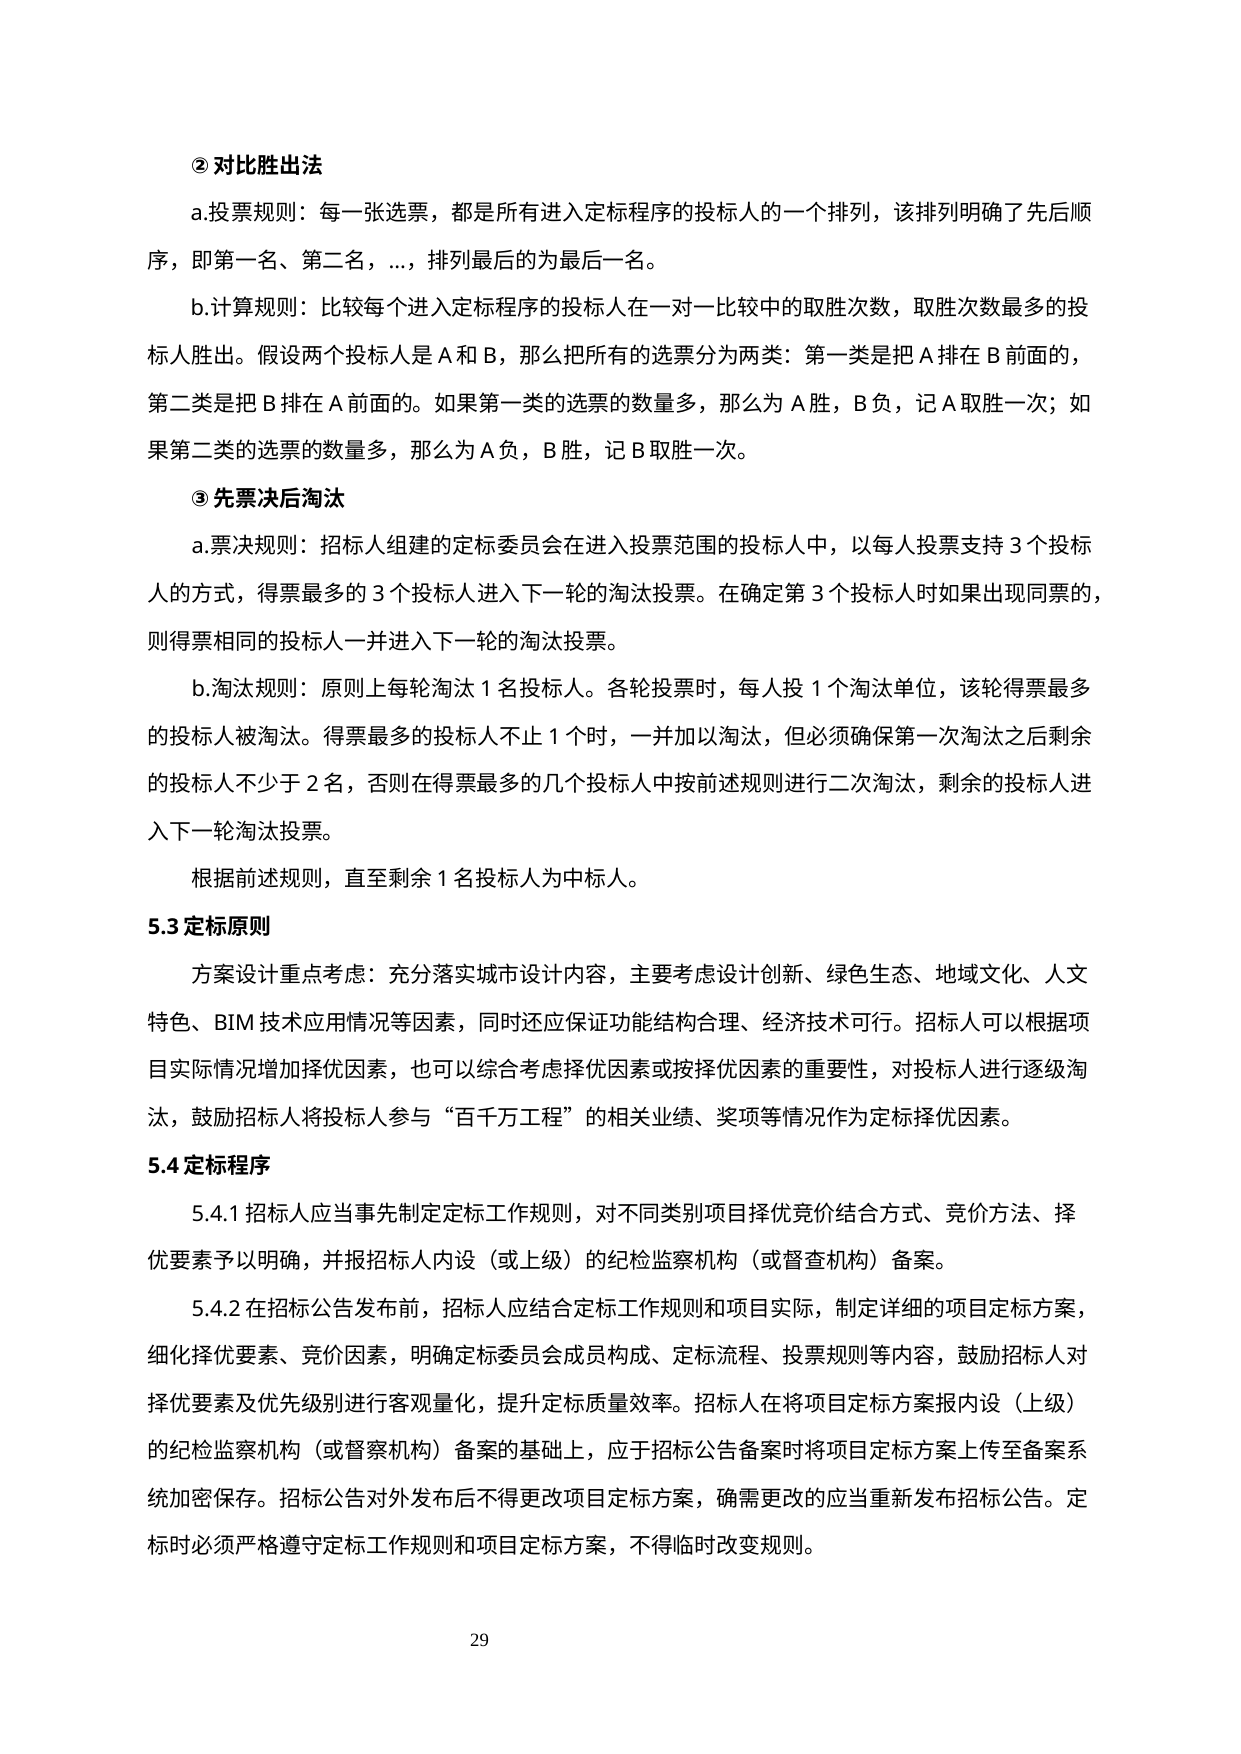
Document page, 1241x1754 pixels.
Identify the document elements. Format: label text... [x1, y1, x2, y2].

text b.淘汰规则：原则上每轮淘汰1名投标人。各轮投票时，每人投1个淘汰单位，该轮得票最多的投标人被淘汰。得票最多的投标人不止1个时，一并加以淘汰，但必须确保第一次淘汰之后剩余的投标人不少于2名，否则在得票最多的几个投标人中按前述规则进行二次淘汰，剩余的投标人进入下一轮淘汰投票。 [148, 671, 1093, 846]
text 根据前述规则，直至剩余1名投标人为中标人。 [148, 861, 1093, 893]
text ②对比胜出法 [148, 148, 1093, 179]
text a.票决规则：招标人组建的定标委员会在进入投票范围的投标人中，以每人投票支持3个投标人的方式，得票最多的3个投标人进入下一轮的淘汰投票。在确定第3个投标人时如果出现同票的，则得票相同的投标人一并进入下一轮的淘汰投票。 [148, 528, 1093, 655]
subtitle 5.3定标原则 [148, 909, 1093, 942]
text 5.4.2在招标公告发布前，招标人应结合定标工作规则和项目实际，制定详细的项目定标方案，细化择优要素、竞价因素，明确定标委员会成员构成、定标流程、投票规则等内容，鼓励招标人对择优要素及优先级别进行客观量化，提升定标质量效率。招标人在将项目定标方案报内设（上级）的纪检监察机构（或督察机构）备案的基础上，应于招标公告备案时将项目定标方案上传至备案系统加密保存。招标公告对外发布后不得更改项目定标方案，确需更改的应当重新发布招标公告。定标时必须严格遵守定标工作规则和项目定标方案，不得临时改变规则。 [148, 1291, 1093, 1560]
text 方案设计重点考虑：充分落实城市设计内容，主要考虑设计创新、绿色生态、地域文化、人文特色、BIM技术应用情况等因素，同时还应保证功能结构合理、经济技术可行。招标人可以根据项目实际情况增加择优因素，也可以综合考虑择优因素或按择优因素的重要性，对投标人进行逐级淘汰，鼓励招标人将投标人参与“百千万工程”的相关业绩、奖项等情况作为定标择优因素。 [148, 957, 1093, 1132]
subtitle 5.4定标程序 [148, 1147, 1093, 1180]
text b.计算规则：比较每个进入定标程序的投标人在一对一比较中的取胜次数，取胜次数最多的投标人胜出。假设两个投标人是A和B，那么把所有的选票分为两类：第一类是把A排在B前面的，第二类是把B排在A前面的。如果第一类的选票的数量多，那么为A胜，B负，记A取胜一次；如果第二类的选票的数量多，那么为A负，B胜，记B取胜一次。 [148, 290, 1093, 465]
text 5.4.1招标人应当事先制定定标工作规则，对不同类别项目择优竞价结合方式、竞价方法、择优要素予以明确，并报招标人内设（或上级）的纪检监察机构（或督查机构）备案。 [148, 1196, 1093, 1275]
text a.投票规则：每一张选票，都是所有进入定标程序的投标人的一个排列，该排列明确了先后顺序，即第一名、第二名，...，排列最后的为最后一名。 [148, 195, 1093, 274]
text ③先票决后淘汰 [148, 481, 1093, 513]
